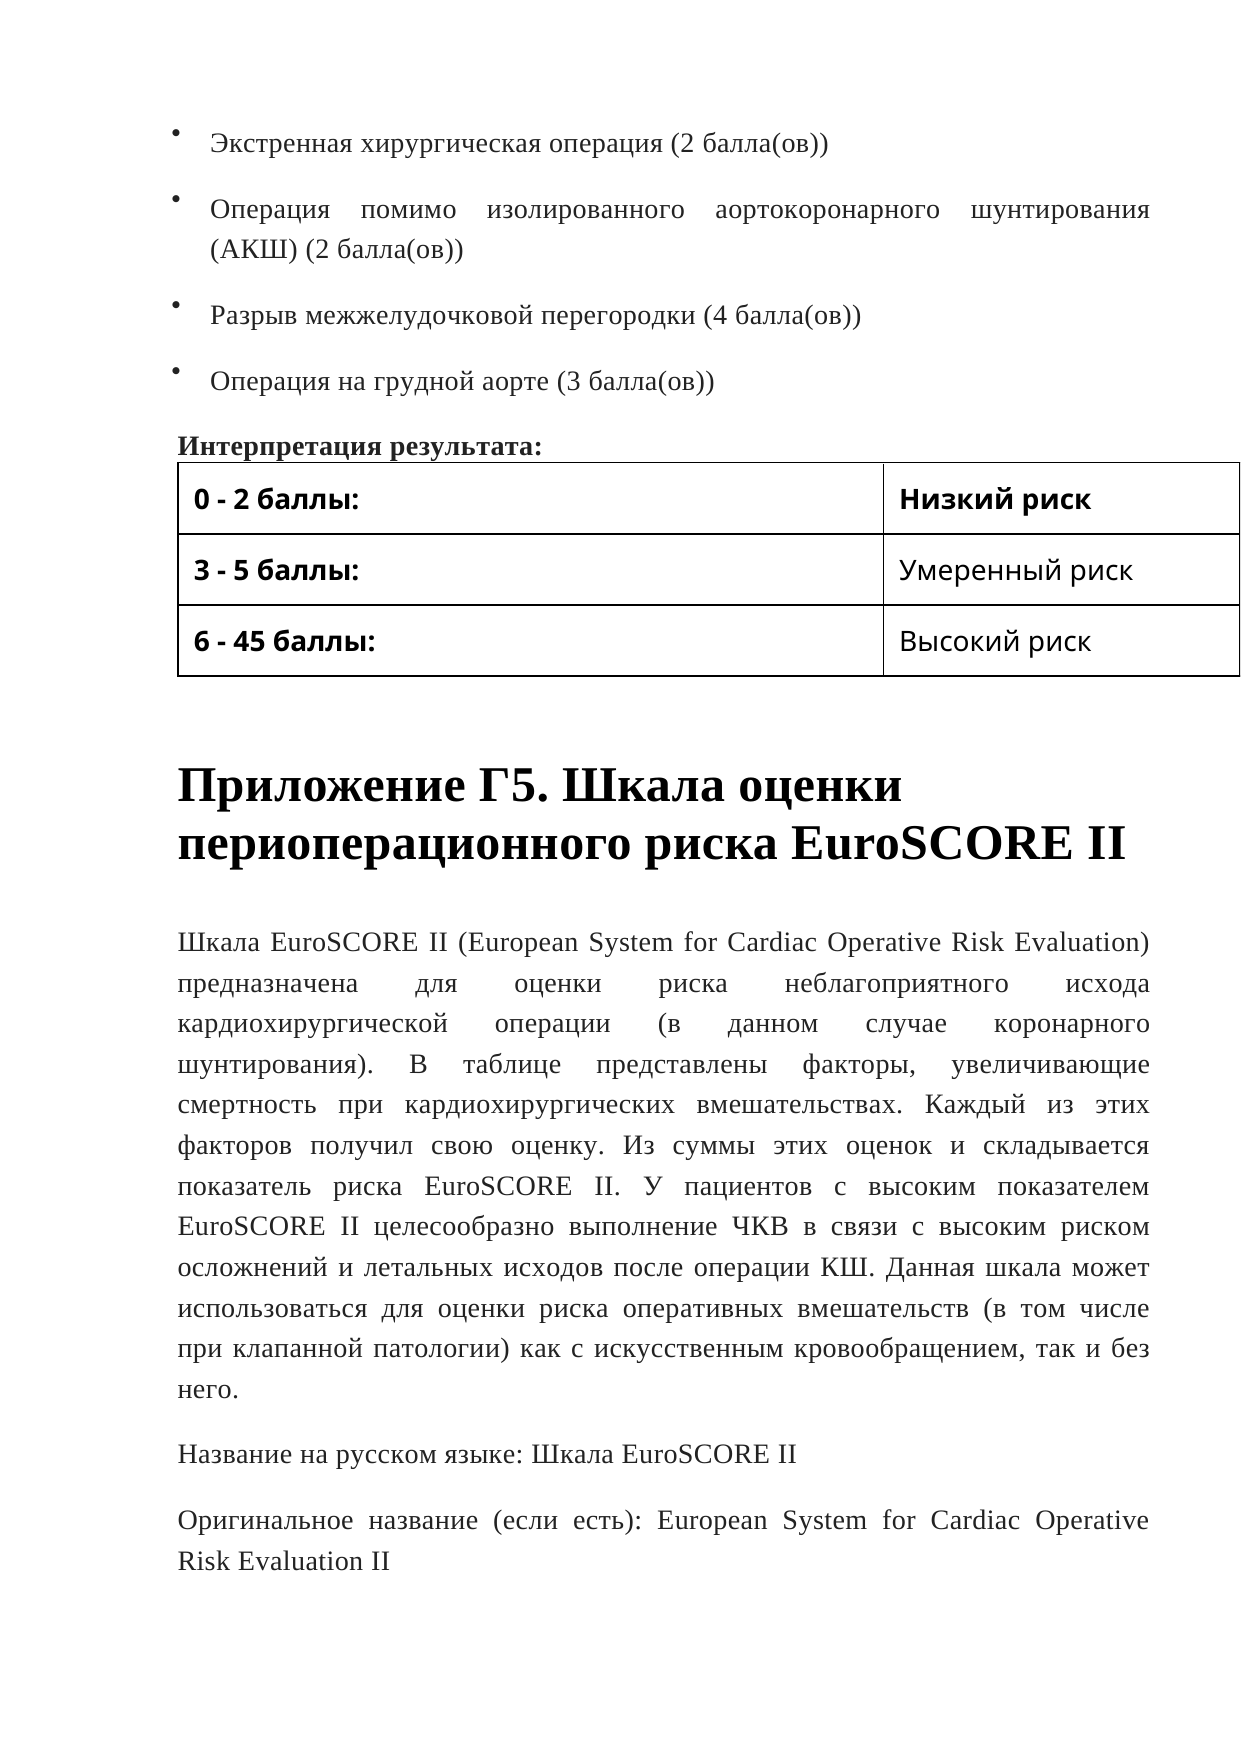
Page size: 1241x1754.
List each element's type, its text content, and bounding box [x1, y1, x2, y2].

text Приложение Г5. Шкала оценки периоперационного риска EuroSCORE II [177, 755, 1152, 870]
list Операция на грудной аорте (3 балла(ов)) [172, 356, 1152, 396]
text Шкала EuroSCORE II (European System for Cardiac Operative Risk Evaluation) предназначена для оценки риска неблагоприятного исхода кардиохирургической операции (в данном случае коронарного шунтирования). В таблице представлены факторы, увеличивающие смертность при кардиохирургических вмешательствах. Каждый из этих факторов получил свою оценку. Из суммы этих оценок и складывается показатель риска EuroSCORE II. У пациентов с высоким показателем EuroSCORE II целесообразно выполнение ЧКВ в связи с высоким риском осложнений и летальных исходов после операции КШ. Данная шкала может использоваться для оценки риска оперативных вмешательств (в том числе при клапанной патологии) как с искусственным кровообращением, так и без него. [177, 917, 1152, 1404]
list Разрыв межжелудочковой перегородки (4 балла(ов)) [172, 290, 1152, 331]
table_cell Умеренный риск [884, 535, 1239, 604]
table_header Низкий риск [884, 463, 1239, 533]
table_cell 3 - 5 баллы: [179, 535, 883, 604]
table_header 0 - 2 баллы: [179, 463, 883, 533]
text Интерпретация результата: [177, 421, 1152, 462]
text Оригинальное название (если есть): European System for Cardiac Operative Risk Evaluation II [177, 1495, 1152, 1576]
table_cell Высокий риск [884, 606, 1239, 675]
table_cell 6 - 45 баллы: [179, 606, 883, 675]
list Экстренная хирургическая операция (2 балла(ов)) [172, 118, 1152, 159]
list Операция помимо изолированного аортокоронарного шунтирования (АКШ) (2 балла(ов)) [172, 184, 1152, 265]
text Название на русском языке: Шкала EuroSCORE II [177, 1429, 1152, 1470]
